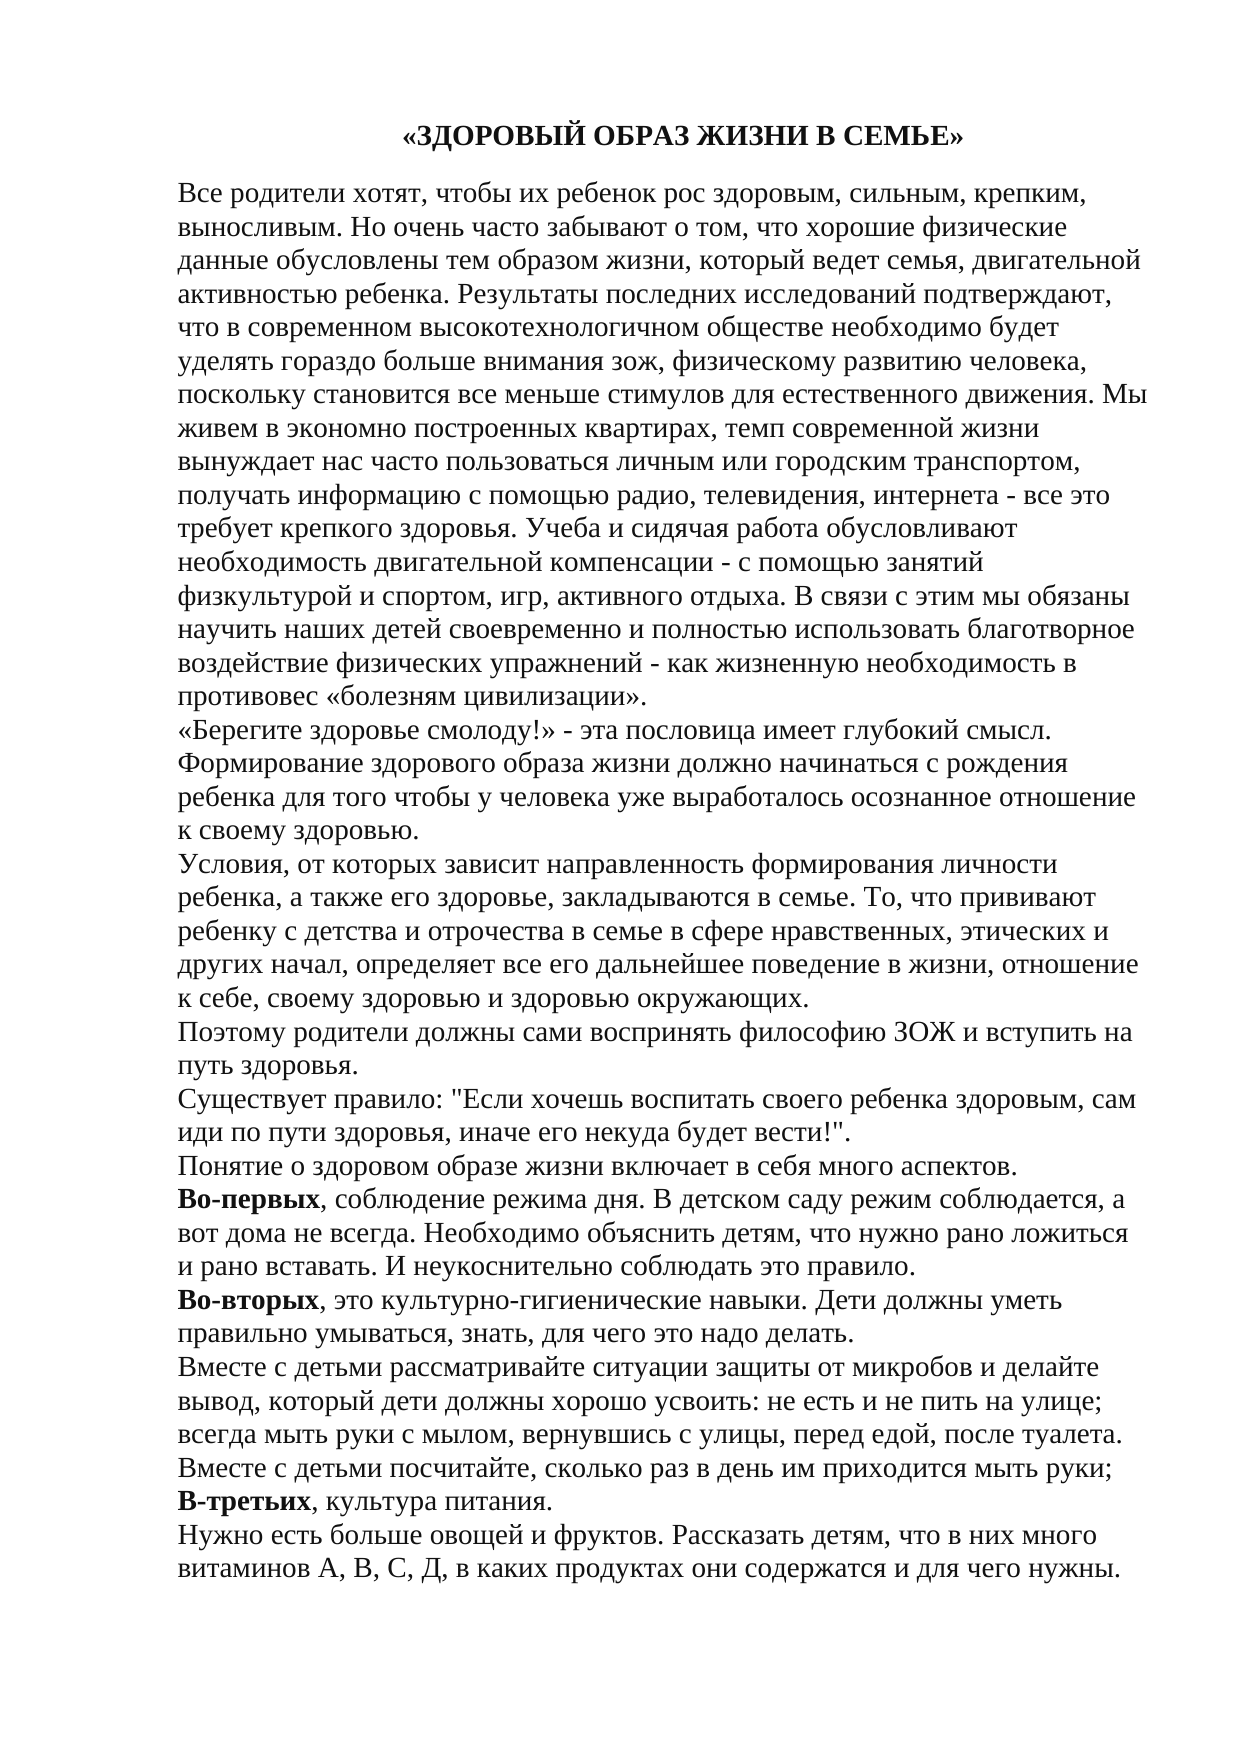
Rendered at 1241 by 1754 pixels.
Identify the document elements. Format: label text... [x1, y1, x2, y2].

text Поэтому родители должны сами воспринять философию ЗОЖ и вступить на путь здоровья. [177, 1014, 1152, 1081]
text В-третьих, культура питания. [177, 1483, 1152, 1517]
text Все родители хотят, чтобы их ребенок рос здоровым, сильным, крепким, выносливым. Но очень часто забывают о том, что хорошие физические данные обусловлены тем образом жизни, который ведет семья, двигательной активностью ребенка. Результаты последних исследований подтверждают, что в современном высокотехнологичном обществе необходимо будет уделять гораздо больше внимания зож, физическому развитию человека, поскольку становится все меньше стимулов для естественного движения. Мы живем в экономно построенных квартирах, темп современной жизни вынуждает нас часто пользоваться личным или городским транспортом, получать информацию с помощью радио, телевидения, интернета - все это требует крепкого здоровья. Учеба и сидячая работа обусловливают необходимость двигательной компенсации - с помощью занятий физкультурой и спортом, игр, активного отдыха. В связи с этим мы обязаны научить наших детей своевременно и полностью использовать благотворное воздействие физических упражнений - как жизненную необходимость в противовес «болезням цивилизации». [177, 175, 1152, 712]
text Нужно есть больше овощей и фруктов. Рассказать детям, что в них много витаминов А, В, С, Д, в каких продуктах они содержатся и для чего нужны. [177, 1517, 1152, 1584]
text Вместе с детьми рассматривайте ситуации защиты от микробов и делайте вывод, который дети должны хорошо усвоить: не есть и не пить на улице; всегда мыть руки с мылом, вернувшись с улицы, перед едой, после туалета. Вместе с детьми посчитайте, сколько раз в день им приходится мыть руки; [177, 1349, 1152, 1483]
text «ЗДОРОВЫЙ ОБРАЗ ЖИЗНИ В СЕМЬЕ» [177, 118, 1152, 152]
text «Берегите здоровье смолоду!» - эта пословица имеет глубокий смысл. Формирование здорового образа жизни должно начинаться с рождения ребенка для того чтобы у человека уже выработалось осознанное отношение к своему здоровью. [177, 712, 1152, 846]
text Во-вторых, это культурно-гигиенические навыки. Дети должны уметь правильно умываться, знать, для чего это надо делать. [177, 1282, 1152, 1349]
text Условия, от которых зависит направленность формирования личности ребенка, а также его здоровье, закладываются в семье. То, что прививают ребенку с детства и отрочества в семье в сфере нравственных, этических и других начал, определяет все его дальнейшее поведение в жизни, отношение к себе, своему здоровью и здоровью окружающих. [177, 846, 1152, 1014]
text Существует правило: "Если хочешь воспитать своего ребенка здоровым, сам иди по пути здоровья, иначе его некуда будет вести!". [177, 1081, 1152, 1148]
text Во-первых, соблюдение режима дня. В детском саду режим соблюдается, а вот дома не всегда. Необходимо объяснить детям, что нужно рано ложиться и рано вставать. И неукоснительно соблюдать это правило. [177, 1181, 1152, 1282]
text Понятие о здоровом образе жизни включает в себя много аспектов. [177, 1148, 1152, 1181]
